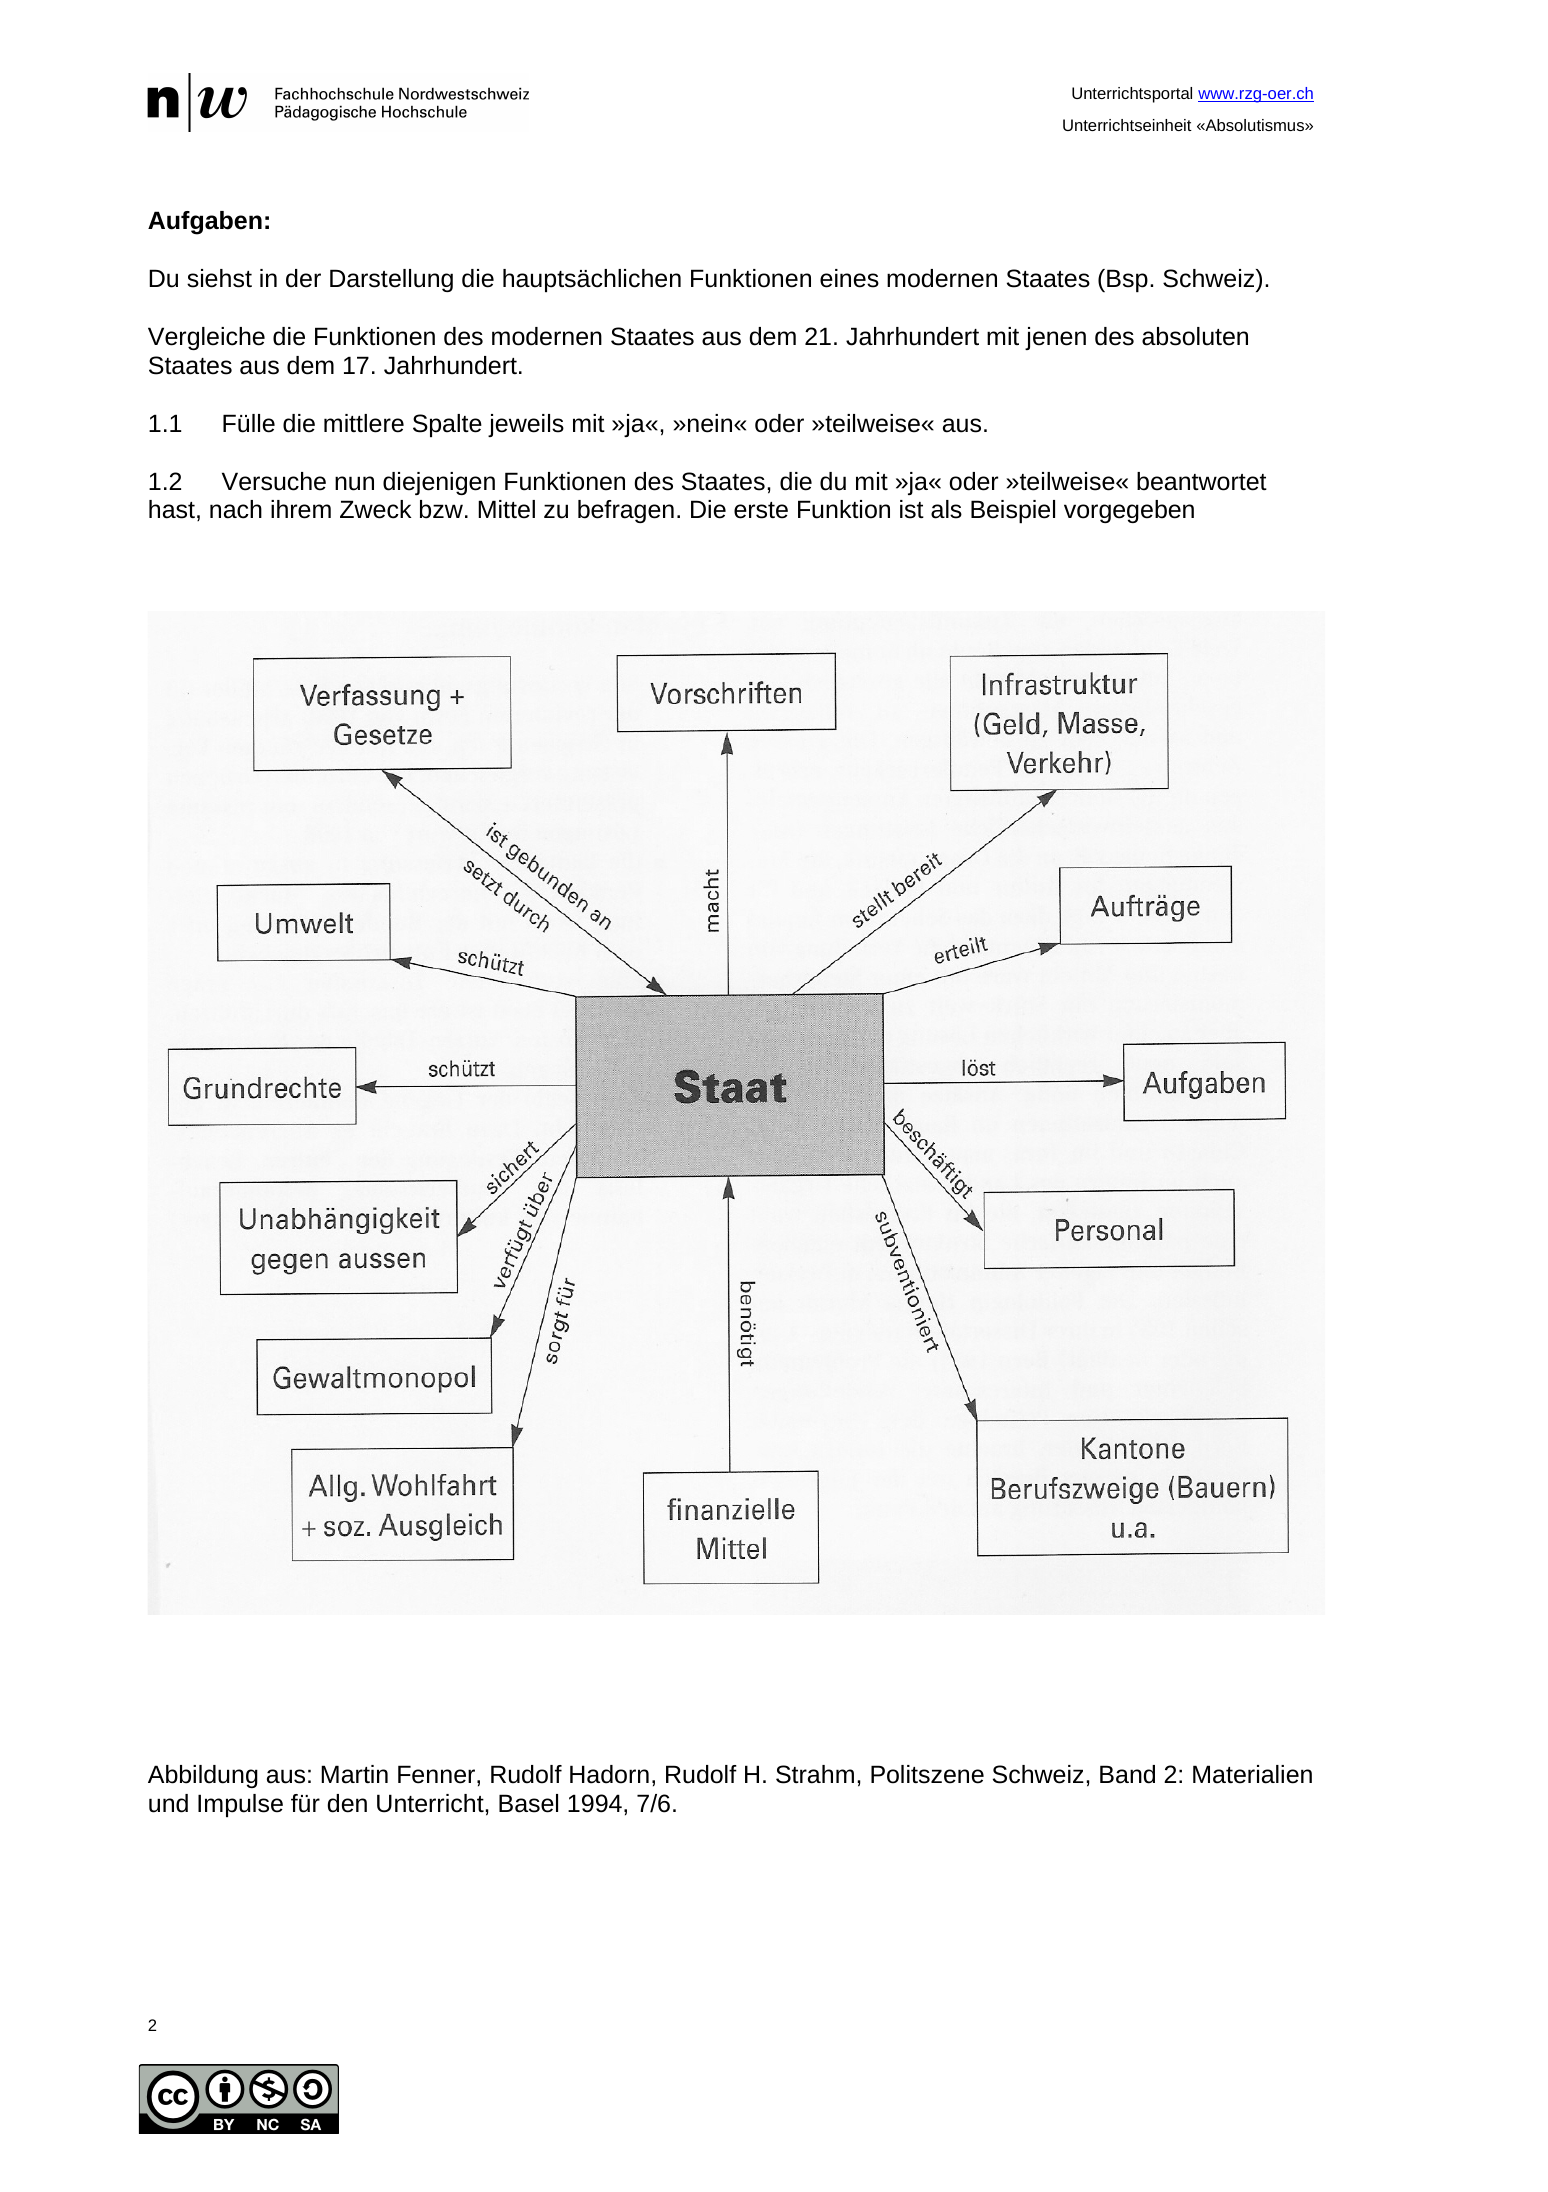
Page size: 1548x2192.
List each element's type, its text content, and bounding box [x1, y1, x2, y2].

picture [147, 73, 529, 132]
text Du siehst in der Darstellung die hauptsächlichen Funktionen eines modernen Staates (Bsp. Schweiz). [148, 264, 1329, 293]
text Abbildung aus: Martin Fenner, Rudolf Hadorn, Rudolf H. Strahm, Politszene Schweiz, Band 2: Materialien und Impulse für den Unterricht, Basel 1994, 7/6. [148, 1760, 1329, 1817]
text Vergleiche die Funktionen des modernen Staates aus dem 21. Jahrhundert mit jenen des absoluten Staates aus dem 17. Jahrhundert. [148, 322, 1329, 379]
text 1.2 Versuche nun diejenigen Funktionen des Staates, die du mit »ja« oder »teilweise« beantwortet hast, nach ihrem Zweck bzw. Mittel zu befragen. Die erste Funktion ist als Beispiel vorgegeben [148, 466, 1329, 524]
text 1.1 Fülle die mittlere Spalte jeweils mit »ja«, »nein« oder »teilweise« aus. [148, 408, 1329, 437]
text Aufgaben: [148, 206, 1329, 235]
picture [147, 611, 1325, 1615]
picture [138, 2064, 339, 2134]
